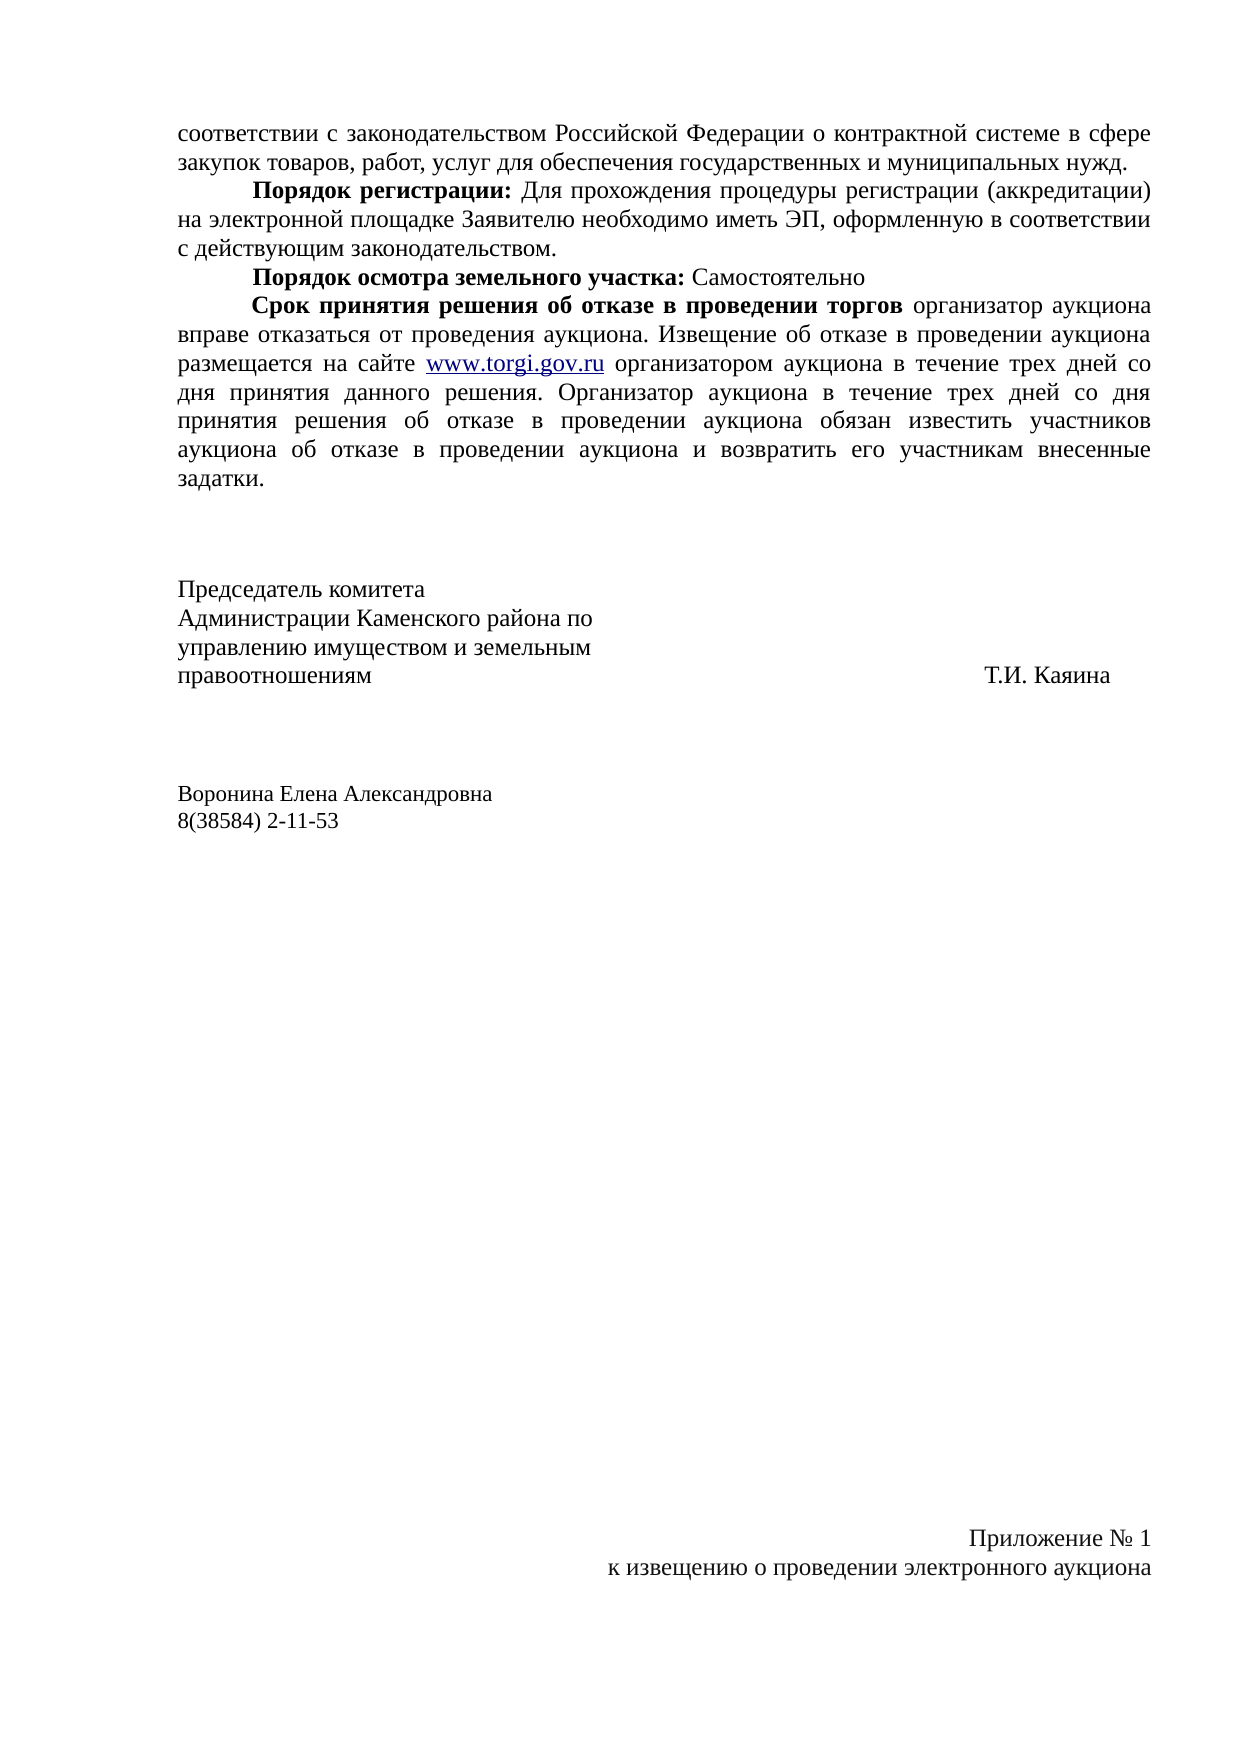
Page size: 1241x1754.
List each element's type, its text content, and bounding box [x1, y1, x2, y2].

text правоотношениям Т.И. Каяина [177, 661, 1152, 689]
text Порядок осмотра земельного участка: Самостоятельно [177, 262, 1152, 291]
text Председатель комитета [177, 574, 1152, 603]
text Срок принятия решения об отказе в проведении торгов организатор аукциона вправе отказаться от проведения аукциона. Извещение об отказе в проведении аукциона размещается на сайте www.torgi.gov.ru организатором аукциона в течение трех дней со дня принятия данного решения. Организатор аукциона в течение трех дней со дня принятия решения об отказе в проведении аукциона обязан известить участников аукциона об отказе в проведении аукциона и возвратить его участникам внесенные задатки. [177, 291, 1152, 492]
text Администрации Каменского района по [177, 603, 1152, 632]
text Порядок регистрации: Для прохождения процедуры регистрации (аккредитации) на электронной площадке Заявителю необходимо иметь ЭП, оформленную в соответствии с действующим законодательством. [177, 176, 1152, 262]
text Воронина Елена Александровна [177, 780, 1152, 807]
text Приложение № 1 [177, 1523, 1152, 1552]
text управлению имуществом и земельным [177, 632, 1152, 661]
text к извещению о проведении электронного аукциона [177, 1552, 1152, 1581]
text 8(38584) 2-11-53 [177, 807, 1152, 833]
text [177, 118, 1152, 176]
